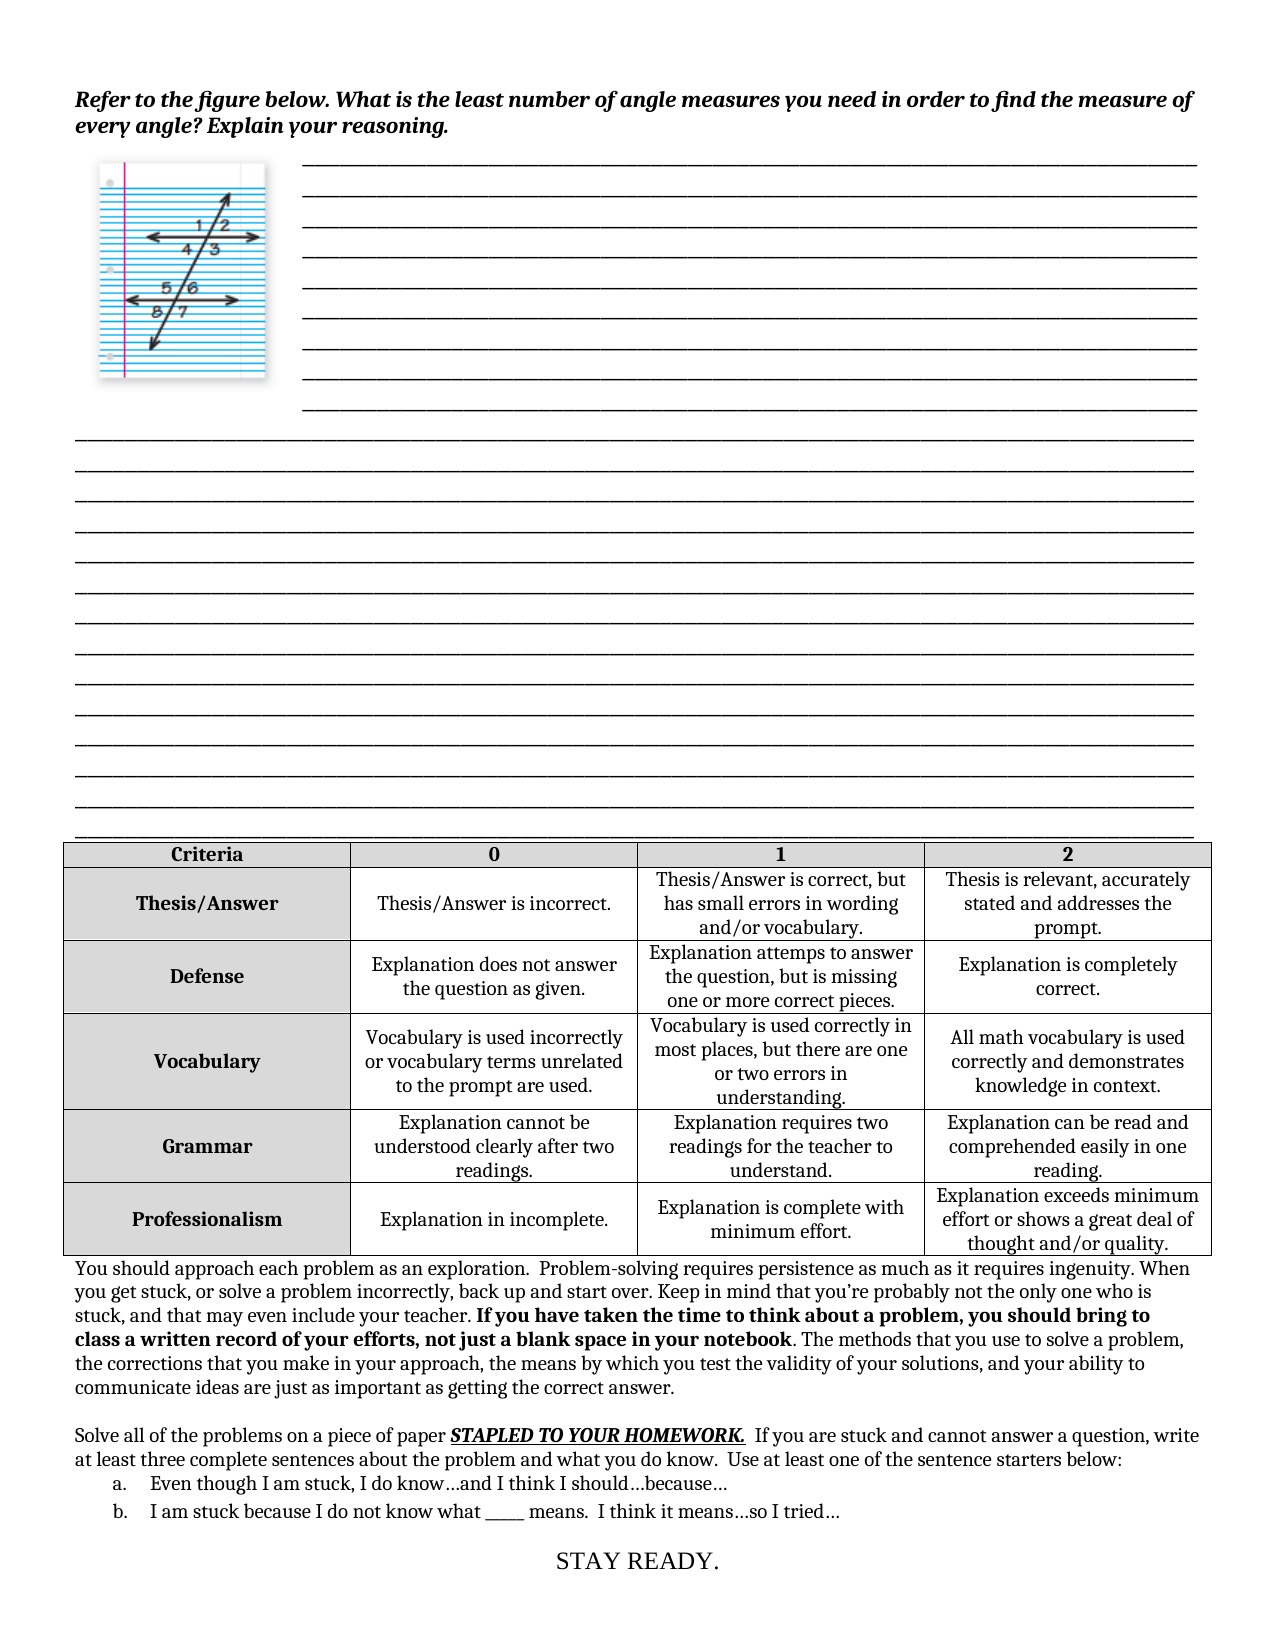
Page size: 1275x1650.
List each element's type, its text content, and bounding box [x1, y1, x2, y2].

table_header 1 [638, 843, 924, 867]
table_cell Explanation can be read and comprehended easily in one reading. [925, 1110, 1211, 1182]
table_cell Thesis/Answer is incorrect. [351, 868, 637, 939]
text __________________________________________________________________________________________ [75, 658, 1200, 689]
table_header 2 [925, 843, 1211, 867]
table_cell Explanation cannot be understood clearly after two readings. [351, 1110, 637, 1182]
table_cell Explanation attemps to answer the question, but is missing one or more correct pieces. [638, 941, 924, 1012]
text Solve all of the problems on a piece of paper STAPLED TO YOUR HOMEWORK. If you are stuck and cannot answer a question, write at least three complete sentences about the problem and what you do know. Use at least one of the sentence starters below: [75, 1424, 1200, 1472]
picture [75, 151, 284, 402]
text __________________________________________________________________________________________ [75, 719, 1200, 750]
text __________________________________________________________________________________________ [75, 689, 1200, 719]
text Refer to the figure below. What is the least number of angle measures you need in order to find the measure of every angle? Explain your reasoning. [75, 87, 1200, 140]
text __________________________________________________________________________________________ [75, 536, 1200, 567]
table_cell Explanation is completely correct. [925, 941, 1211, 1012]
text ________________________________________________________________________ [75, 140, 1200, 170]
text ________________________________________________________________________ [284, 262, 1200, 292]
text __________________________________________________________________________________________ [75, 567, 1200, 597]
table_cell Defense [64, 941, 350, 1012]
text __________________________________________________________________________________________ [75, 628, 1200, 658]
text ________________________________________________________________________ [284, 170, 1200, 201]
text ________________________________________________________________________ [284, 201, 1200, 231]
text ________________________________________________________________________ [284, 231, 1200, 262]
table_cell Professionalism [64, 1183, 350, 1255]
text ________________________________________________________________________ [284, 323, 1200, 353]
table_cell Vocabulary is used incorrectly or vocabulary terms unrelated to the prompt are used. [351, 1014, 637, 1109]
table_cell Thesis is relevant, accurately stated and addresses the prompt. [925, 868, 1211, 939]
table_cell Vocabulary is used correctly in most places, but there are one or two errors in understanding. [638, 1014, 924, 1109]
table_cell Explanation in incomplete. [351, 1183, 637, 1255]
list I am stuck because I do not know what _____ means. I think it means…so I tried… [112, 1499, 1200, 1523]
table_cell Explanation does not answer the question as given. [351, 941, 637, 1012]
table_cell Thesis/Answer is correct, but has small errors in wording and/or vocabulary. [638, 868, 924, 939]
text You should approach each problem as an exploration. Problem-solving requires persistence as much as it requires ingenuity. When you get stuck, or solve a problem incorrectly, back up and start over. Keep in mind that you’re probably not the only one who is stuck, and that may even include your teacher. If you have taken the time to think about a problem, you should bring to class a written record of your efforts, not just a blank space in your notebook. The methods that you use to solve a problem, the corrections that you make in your approach, the means by which you test the validity of your solutions, and your ability to communicate ideas are just as important as getting the correct answer. [75, 1256, 1200, 1400]
table_cell All math vocabulary is used correctly and demonstrates knowledge in context. [925, 1014, 1211, 1109]
table_cell Explanation is complete with minimum effort. [638, 1183, 924, 1255]
text ________________________________________________________________________ [284, 353, 1200, 384]
text __________________________________________________________________________________________ [75, 414, 1200, 445]
table_header Criteria [64, 843, 350, 867]
table_cell Explanation requires two readings for the teacher to understand. [638, 1110, 924, 1182]
table_cell Explanation exceeds minimum effort or shows a great deal of thought and/or quality. [925, 1183, 1211, 1255]
text ________________________________________________________________________ [284, 292, 1200, 323]
text __________________________________________________________________________________________ [75, 445, 1200, 475]
text __________________________________________________________________________________________ [75, 506, 1200, 536]
list Even though I am stuck, I do know…and I think I should…because… [112, 1472, 1200, 1496]
table_cell Grammar [64, 1110, 350, 1182]
text __________________________________________________________________________________________ [75, 781, 1200, 811]
text __________________________________________________________________________________________ [75, 811, 1200, 842]
text __________________________________________________________________________________________ [75, 750, 1200, 781]
text __________________________________________________________________________________________ [75, 597, 1200, 628]
table_cell Vocabulary [64, 1014, 350, 1109]
text __________________________________________________________________________________________ [75, 475, 1200, 506]
text ________________________________________________________________________ [75, 384, 1200, 414]
table_header 0 [351, 843, 637, 867]
table_cell Thesis/Answer [64, 868, 350, 939]
